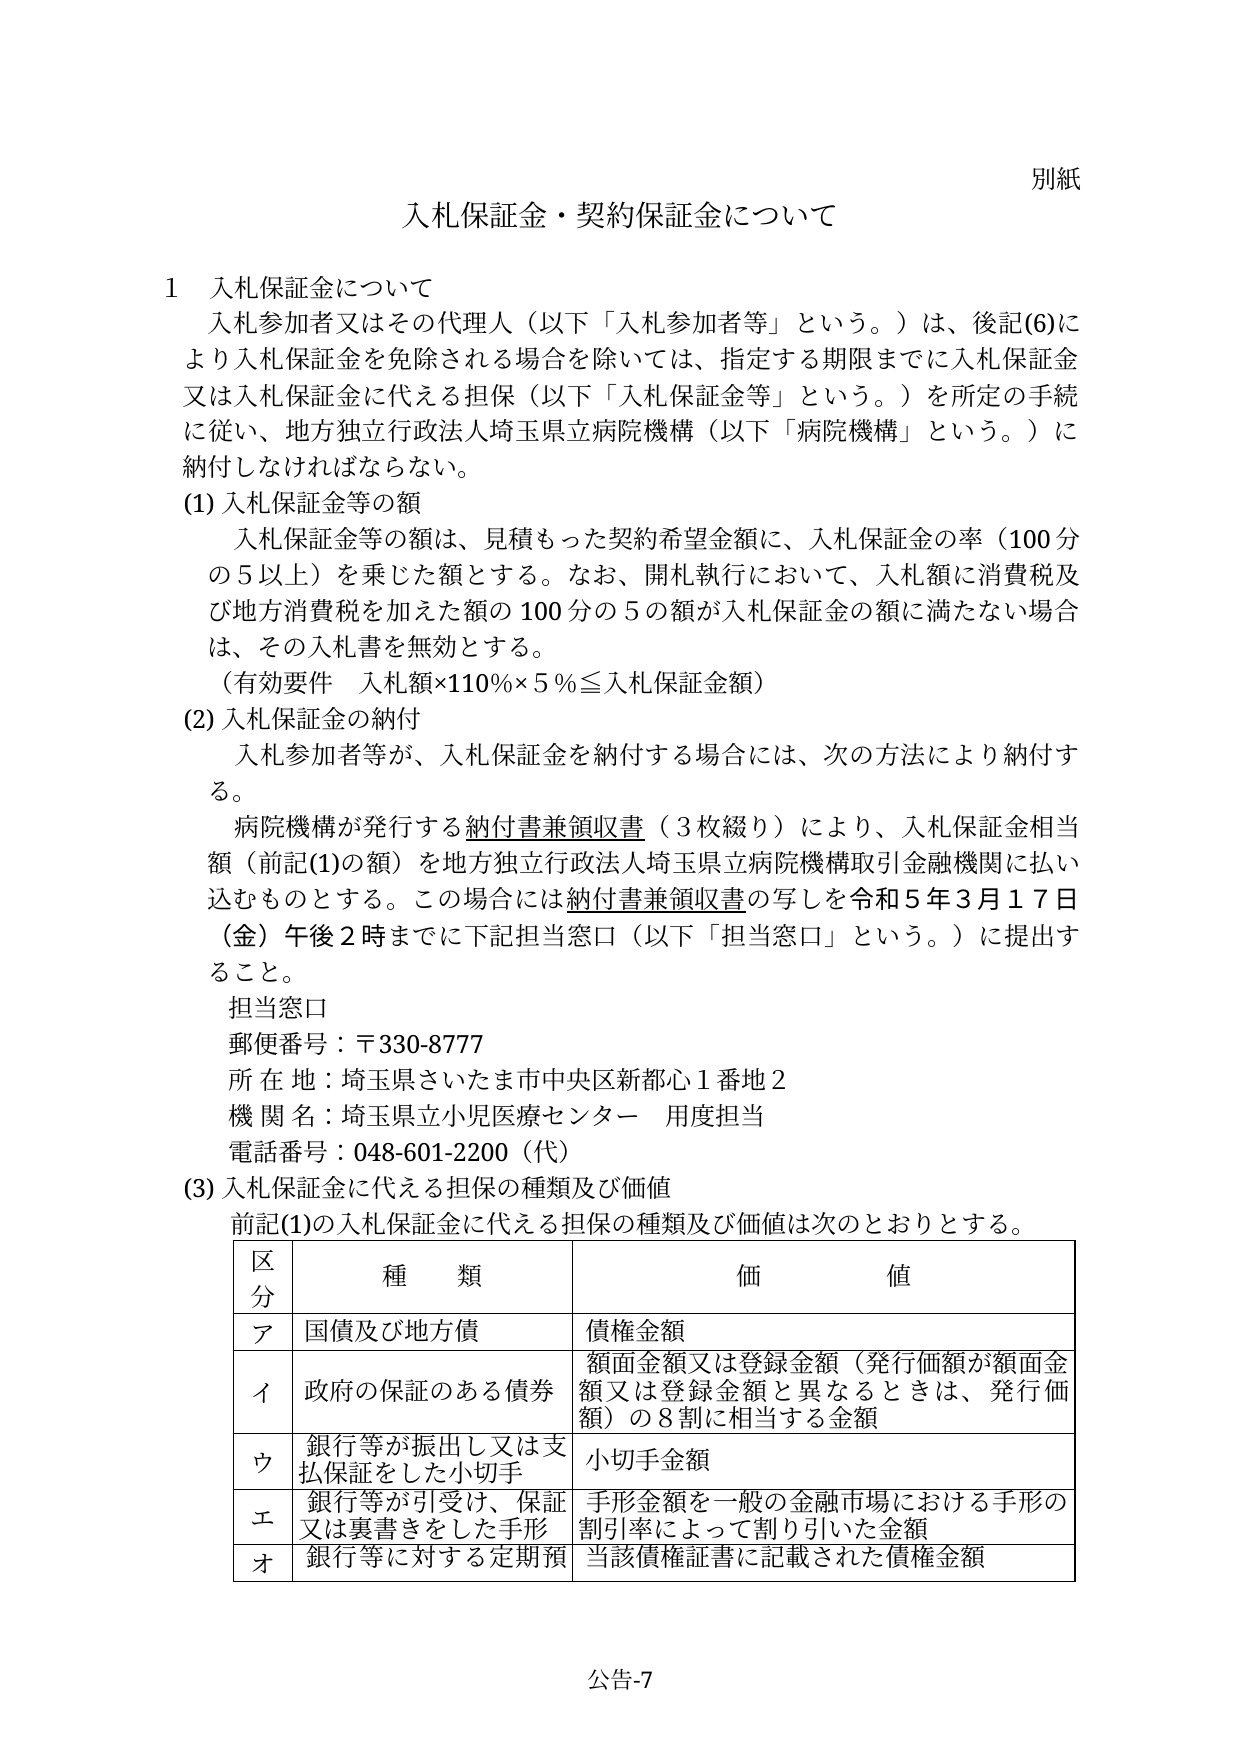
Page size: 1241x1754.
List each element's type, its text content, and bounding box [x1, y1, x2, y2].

text 入札保証金・契約保証金について [159, 195, 1081, 234]
table_cell ア [234, 1314, 292, 1350]
table_header 価 値 [573, 1241, 1074, 1313]
table_cell 手形金額を一般の金融市場における手形の割引率によって割り引いた金額 [573, 1490, 1074, 1544]
table_cell 国債及び地方債 [293, 1314, 572, 1350]
text 電話番号：048-601-2200（代） [203, 1132, 1081, 1168]
text 担当窓口 [203, 988, 1081, 1024]
text 病院機構が発行する納付書兼領収書（３枚綴り）により、入札保証金相当額（前記(1)の額）を地方独立行政法人埼玉県立病院機構取引金融機関に払い込むものとする。この場合には納付書兼領収書の写しを令和５年３月１７日（金）午後２時までに下記担当窓口（以下「担当窓口」という。）に提出すること。 [183, 808, 1081, 988]
table_cell 銀行等が引受け、保証又は裏書きをした手形 [293, 1490, 572, 1544]
text (2) 入札保証金の納付 [183, 700, 1081, 736]
table_cell 政府の保証のある債券 [293, 1351, 572, 1432]
table_header 区分 [234, 1241, 292, 1313]
table_cell ウ [234, 1434, 292, 1489]
text 機 関 名：埼玉県立小児医療センター 用度担当 [203, 1096, 1081, 1132]
text (1) 入札保証金等の額 [183, 484, 1081, 520]
text 所 在 地：埼玉県さいたま市中央区新都心１番地２ [203, 1060, 1081, 1096]
table_header 種 類 [293, 1241, 572, 1313]
text 入札保証金等の額は、見積もった契約希望金額に、入札保証金の率（100分の５以上）を乗じた額とする。なお、開札執行において、入札額に消費税及び地方消費税を加えた額の100分の５の額が入札保証金の額に満たない場合は、その入札書を無効とする。 [183, 520, 1081, 664]
table_cell 銀行等が振出し又は支払保証をした小切手 [293, 1434, 572, 1489]
table_cell 債権金額 [573, 1314, 1074, 1350]
text （有効要件 入札額×110％×５％≦入札保証金額） [183, 664, 1081, 700]
table_cell 当該債権証書に記載された債権金額 [573, 1545, 1074, 1581]
text 入札参加者等が、入札保証金を納付する場合には、次の方法により納付する。 [183, 736, 1081, 808]
table_cell エ [234, 1490, 292, 1544]
table_cell 小切手金額 [573, 1434, 1074, 1489]
table_cell 銀行等に対する定期預金債権 [293, 1545, 572, 1581]
text １ 入札保証金について [159, 268, 1081, 304]
table_cell 額面金額又は登録金額（発行価額が額面金額又は登録金額と異なるときは、発行価額）の８割に相当する金額 [573, 1351, 1074, 1432]
table_cell オ [234, 1545, 292, 1581]
text (3) 入札保証金に代える担保の種類及び価値 [183, 1168, 1081, 1204]
text 郵便番号：〒330-8777 [203, 1024, 1081, 1060]
text 入札参加者又はその代理人（以下「入札参加者等」という。）は、後記(6)により入札保証金を免除される場合を除いては、指定する期限までに入札保証金又は入札保証金に代える担保（以下「入札保証金等」という。）を所定の手続に従い、地方独立行政法人埼玉県立病院機構（以下「病院機構」という。）に納付しなければならない。 [182, 304, 1081, 484]
text 前記(1)の入札保証金に代える担保の種類及び価値は次のとおりとする。 [207, 1204, 1081, 1240]
text 別紙 [159, 159, 1081, 195]
table_cell イ [234, 1351, 292, 1432]
